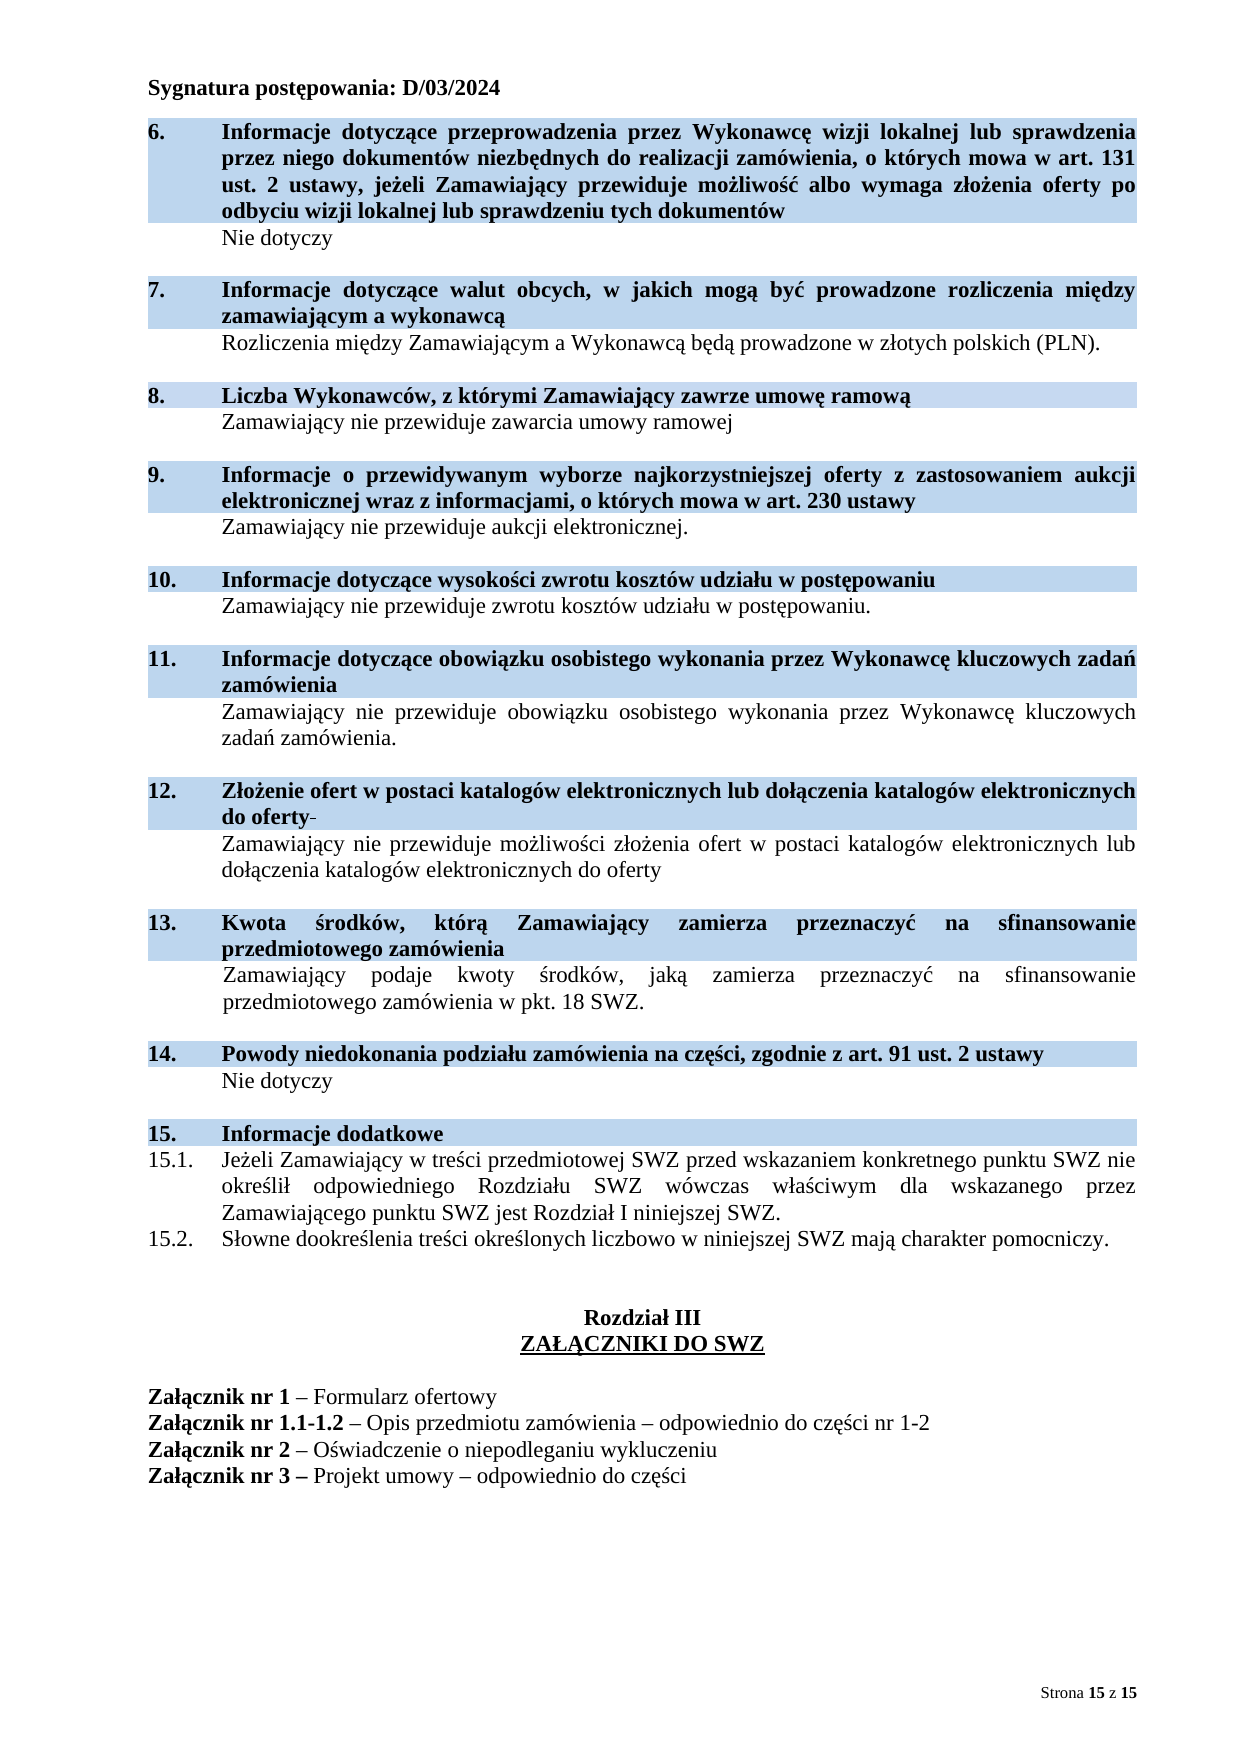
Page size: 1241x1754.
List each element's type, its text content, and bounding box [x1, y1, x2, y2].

list Informacje o przewidywanym wyborze najkorzystniejszej oferty z zastosowaniem aukcji elektronicznej wraz z informacjami, o których mowa w art. 230 ustawy [148, 461, 1137, 513]
list Informacje dotyczące obowiązku osobistego wykonania przez Wykonawcę kluczowych zadań zamówienia [148, 645, 1137, 698]
list Powody niedokonania podziału zamówienia na części, zgodnie z art. 91 ust. 2 ustawy [148, 1041, 1137, 1067]
list Liczba Wykonawców, z którymi Zamawiający zawrze umowę ramową [148, 382, 1137, 408]
list Złożenie ofert w postaci katalogów elektronicznych lub dołączenia katalogów elektronicznych do oferty [148, 777, 1137, 830]
text Zamawiający nie przewiduje obowiązku osobistego wykonania przez Wykonawcę kluczowych zadań zamówienia. [221, 698, 1137, 751]
text ZAŁĄCZNIKI DO SWZ [148, 1330, 1137, 1357]
text Rozliczenia między Zamawiającym a Wykonawcą będą prowadzone w złotych polskich (PLN). [221, 329, 1137, 355]
list Informacje dotyczące przeprowadzenia przez Wykonawcę wizji lokalnej lub sprawdzenia przez niego dokumentów niezbędnych do realizacji zamówienia, o których mowa w art. 131 ust. 2 ustawy, jeżeli Zamawiający przewiduje możliwość albo wymaga złożenia oferty po odbyciu wizji lokalnej lub sprawdzeniu tych dokumentów [148, 118, 1137, 223]
list Słowne dookreślenia treści określonych liczbowo w niniejszej SWZ mają charakter pomocniczy. [148, 1225, 1137, 1251]
list Jeżeli Zamawiający w treści przedmiotowej SWZ przed wskazaniem konkretnego punktu SWZ nie określił odpowiedniego Rozdziału SWZ wówczas właściwym dla wskazanego przez Zamawiającego punktu SWZ jest Rozdział I niniejszej SWZ. [148, 1146, 1137, 1225]
text Załącznik nr 2 – Oświadczenie o niepodleganiu wykluczeniu [148, 1436, 1137, 1462]
text Nie dotyczy [221, 223, 1137, 250]
text Zamawiający nie przewiduje możliwości złożenia ofert w postaci katalogów elektronicznych lub dołączenia katalogów elektronicznych do oferty [221, 830, 1137, 882]
list Informacje dodatkowe [148, 1119, 1137, 1146]
text Zamawiający nie przewiduje zwrotu kosztów udziału w postępowaniu. [221, 592, 1137, 619]
list Nie dotyczy [221, 1067, 1137, 1093]
list Informacje dotyczące wysokości zwrotu kosztów udziału w postępowaniu [148, 566, 1137, 592]
text Załącznik nr 3 – Projekt umowy – odpowiednio do części [148, 1462, 1137, 1488]
text Rozdział III [148, 1304, 1137, 1330]
text Załącznik nr 1 – Formularz ofertowy [148, 1383, 1137, 1409]
text Zamawiający nie przewiduje aukcji elektronicznej. [221, 513, 1137, 540]
list Informacje dotyczące walut obcych, w jakich mogą być prowadzone rozliczenia między zamawiającym a wykonawcą [148, 276, 1137, 329]
list Kwota środków, którą Zamawiający zamierza przeznaczyć na sfinansowanie przedmiotowego zamówienia [148, 909, 1137, 961]
text Zamawiający podaje kwoty środków, jaką zamierza przeznaczyć na sfinansowanie przedmiotowego zamówienia w pkt. 18 SWZ. [223, 961, 1137, 1014]
text Załącznik nr 1.1-1.2 – Opis przedmiotu zamówienia – odpowiednio do części nr 1-2 [148, 1409, 1137, 1436]
text Zamawiający nie przewiduje zawarcia umowy ramowej [221, 408, 1137, 434]
